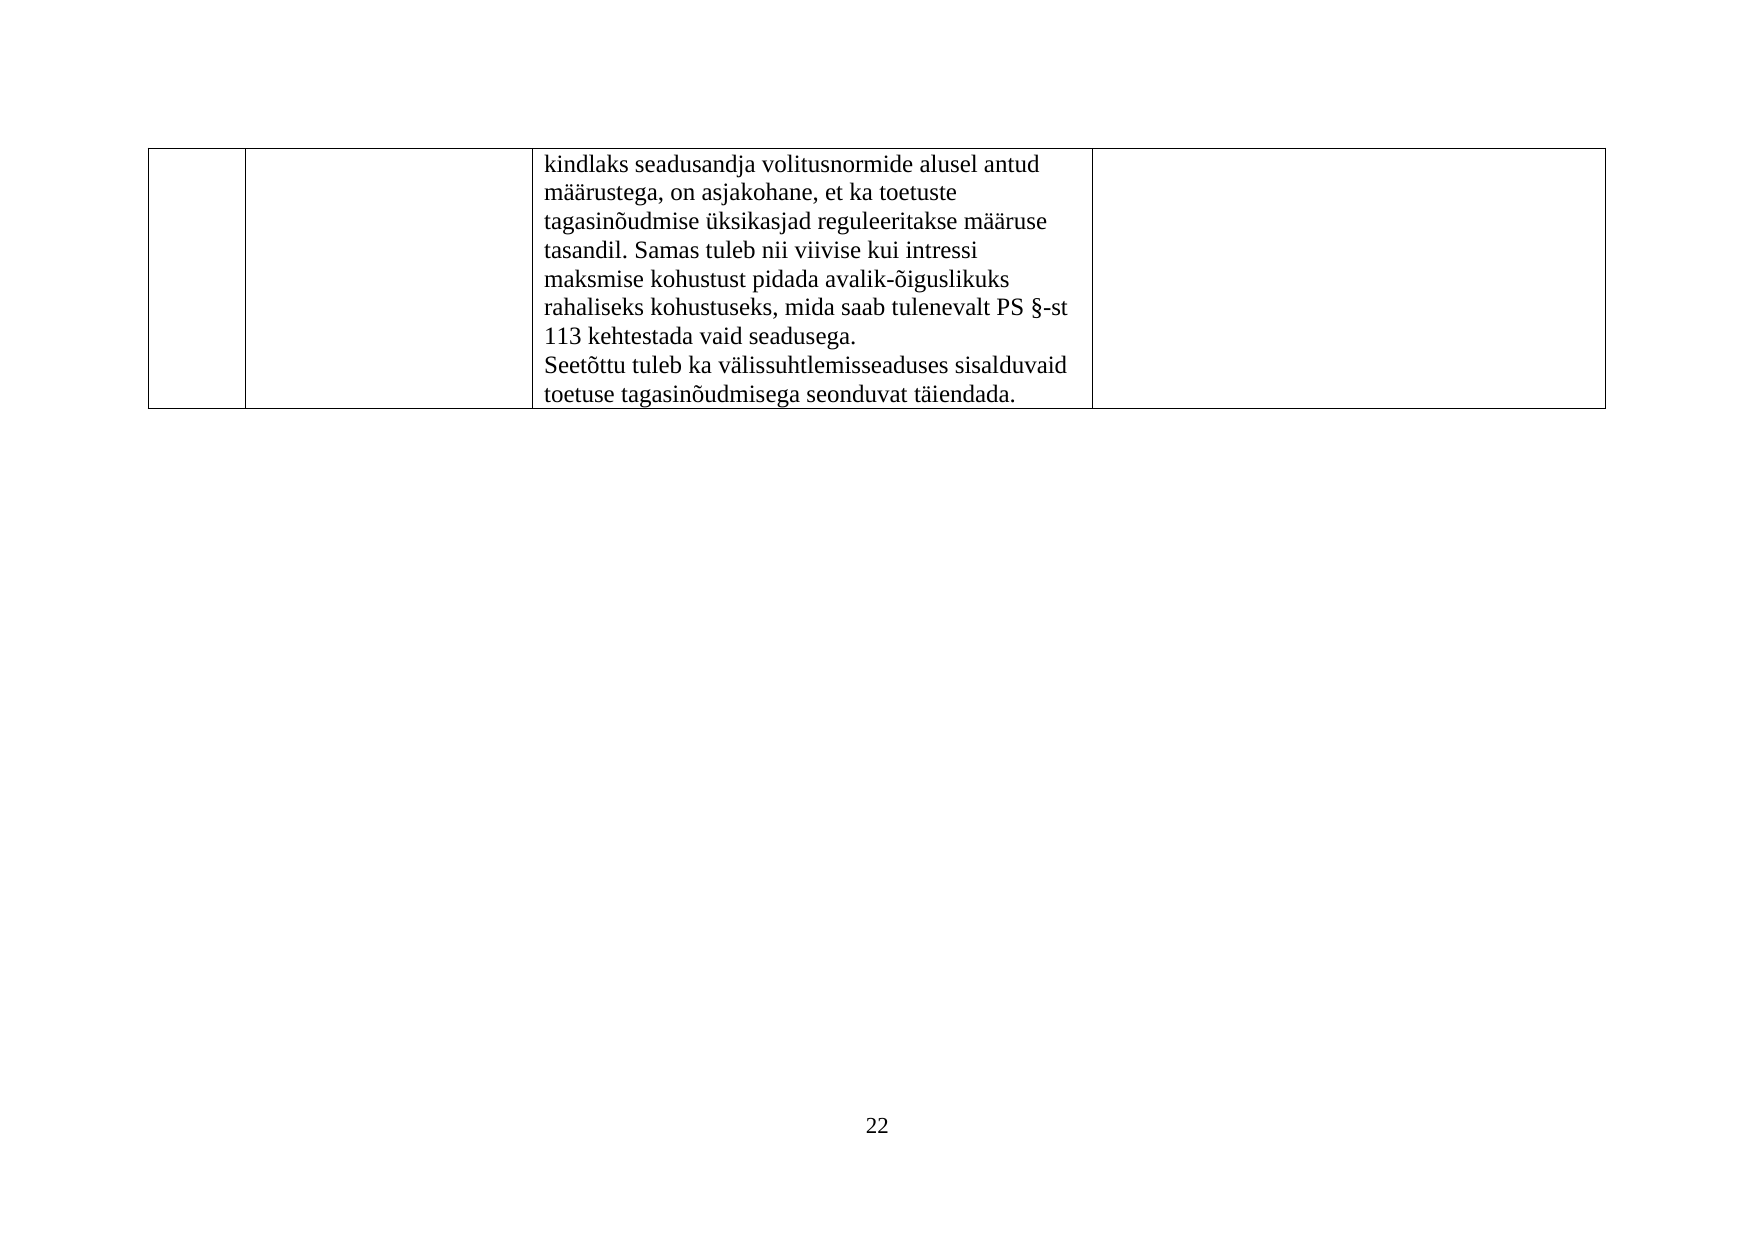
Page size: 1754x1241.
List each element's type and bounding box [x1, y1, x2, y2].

table_cell [533, 149, 1092, 407]
table_cell [1093, 149, 1605, 407]
table_cell [149, 149, 245, 407]
table_cell [246, 149, 532, 407]
